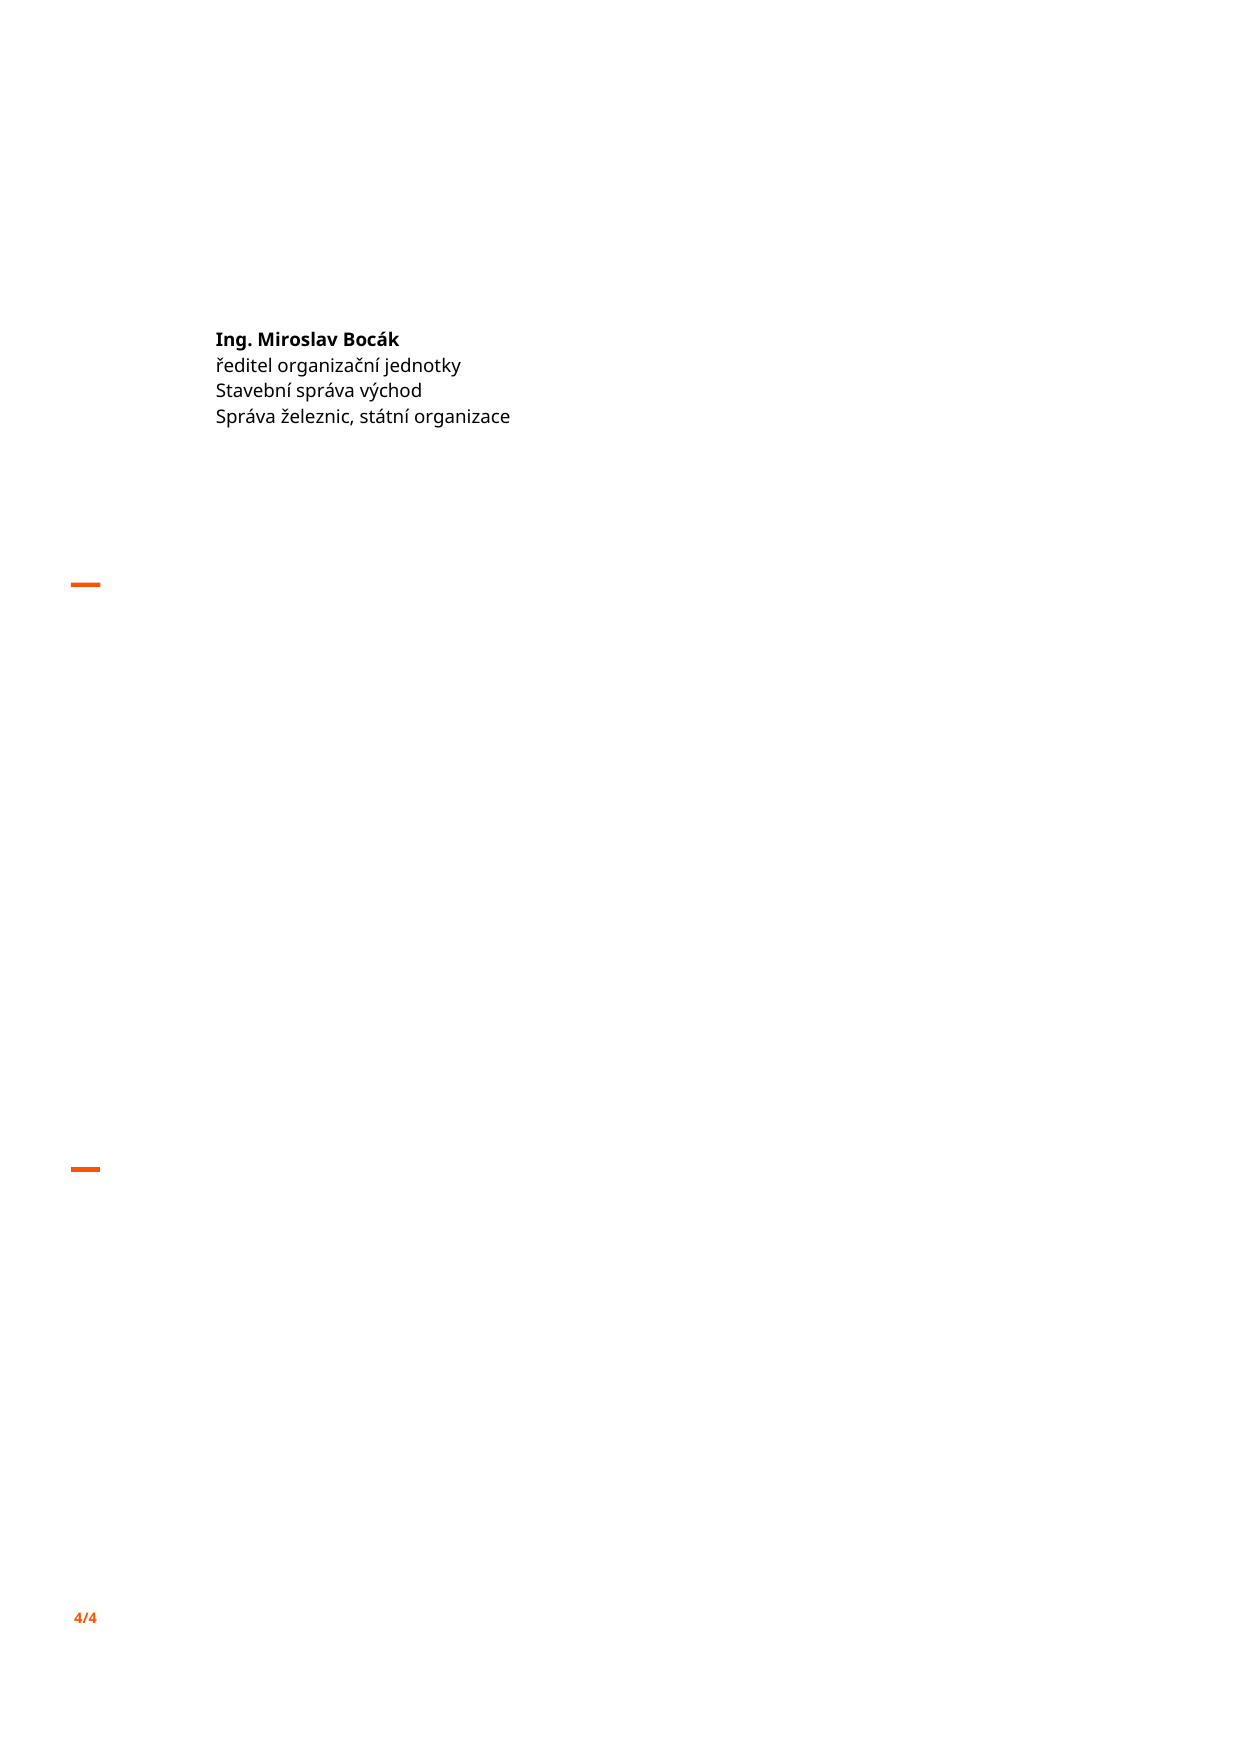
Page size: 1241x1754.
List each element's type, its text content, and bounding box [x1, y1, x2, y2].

text ředitel organizační jednotky [216, 352, 1122, 377]
text Stavební správa východ [216, 377, 1122, 403]
text Ing. Miroslav Bocák [216, 326, 1122, 352]
text Správa železnic, státní organizace [216, 403, 1122, 428]
